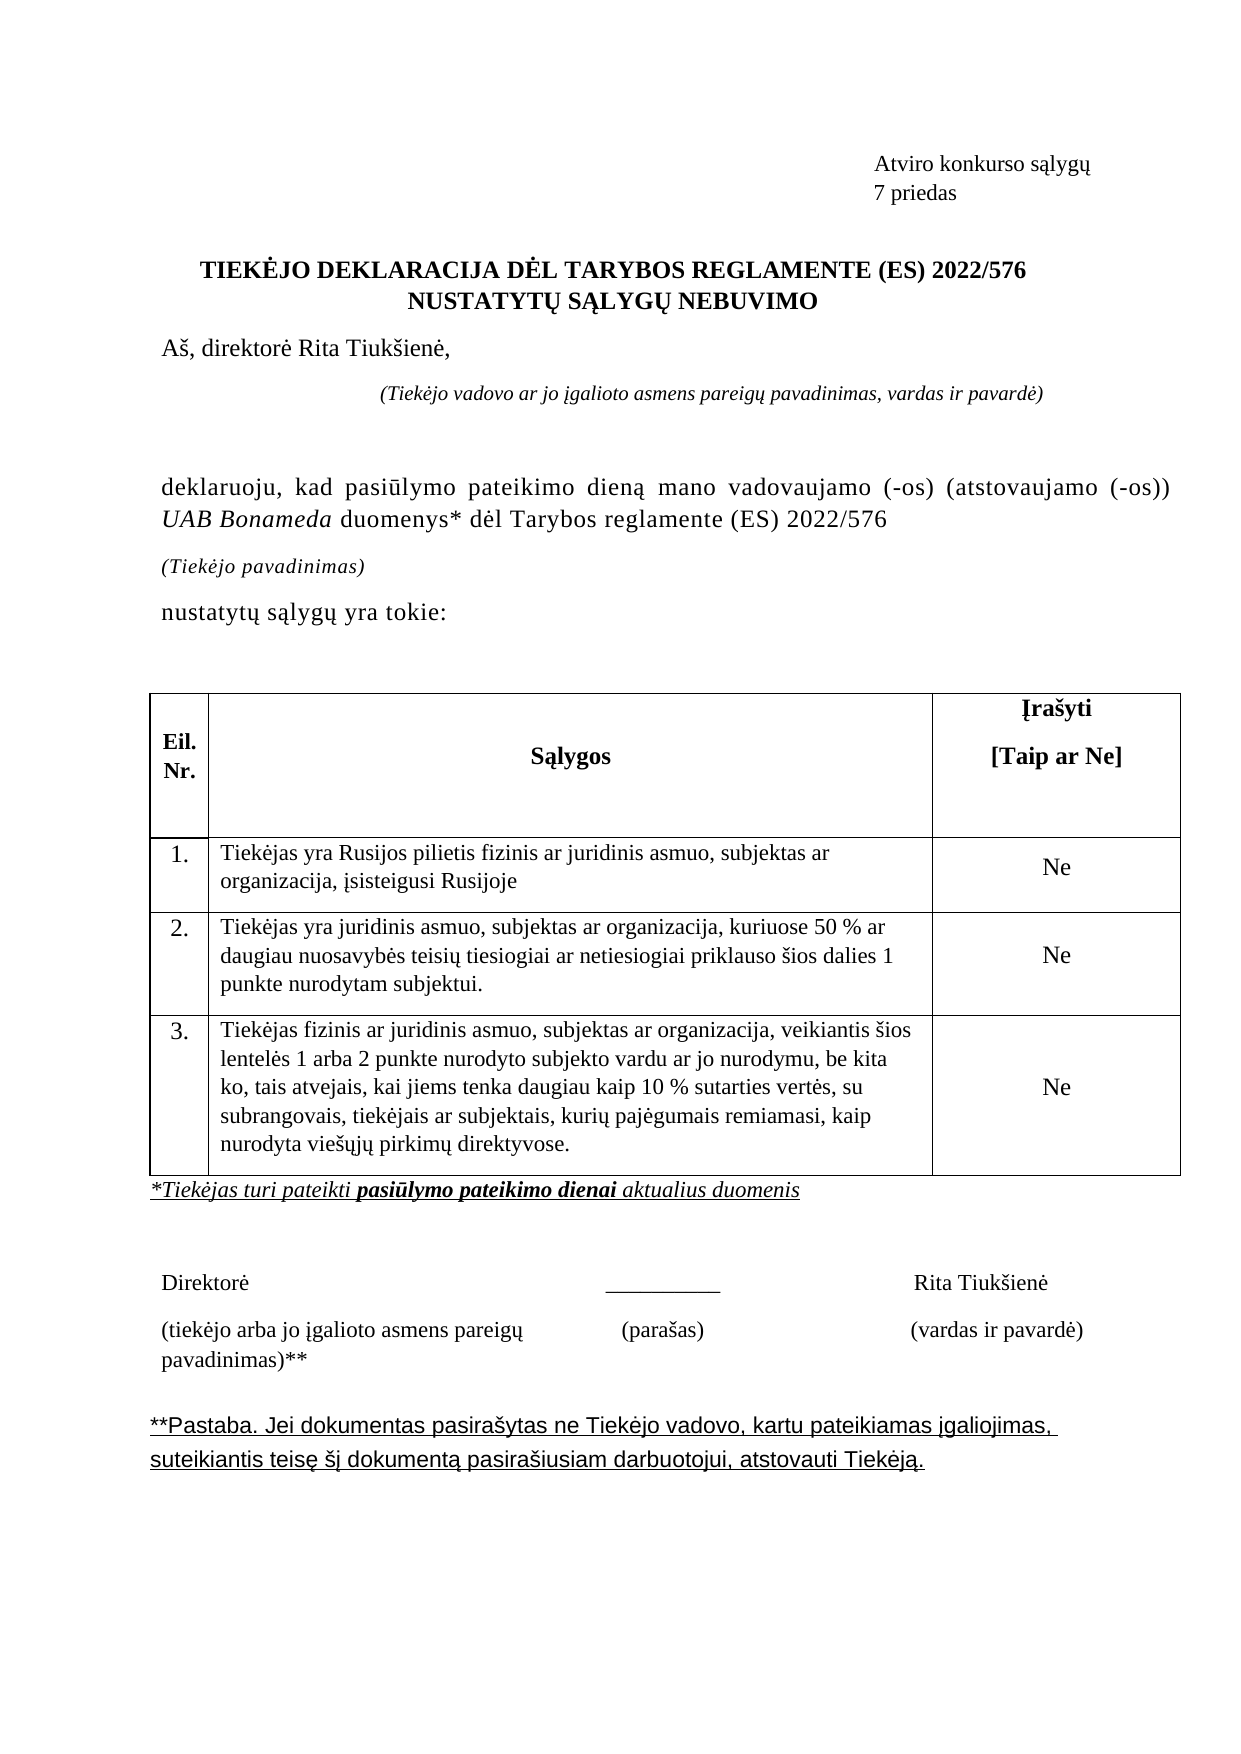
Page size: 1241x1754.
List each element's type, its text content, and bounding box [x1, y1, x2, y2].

table_cell Įrašyti [Taip ar Ne] [933, 694, 1180, 837]
table_cell Tiekėjas yra juridinis asmuo, subjektas ar organizacija, kuriuose 50 % ar daugiau nuosavybės teisių tiesiogiai ar netiesiogiai priklauso šios dalies 1 punkte nurodytam subjektui. [209, 913, 932, 1015]
text TIEKĖJO DEKLARACIJA DĖL TARYBOS REGLAMENTE (ES) 2022/576 NUSTATYTŲ SĄLYGŲ NEBUVIMO [150, 255, 1076, 314]
table_header Direktorė (tiekėjo arba jo įgalioto asmens pareigų pavadinimas)** [150, 1269, 544, 1393]
table_header Rita Tiukšienė (vardas ir pavardė) [782, 1269, 1095, 1393]
table_cell Ne [933, 838, 1180, 912]
table_cell Tiekėjas fizinis ar juridinis asmuo, subjektas ar organizacija, veikiantis šios lentelės 1 arba 2 punkte nurodyto subjekto vardu ar jo nurodymu, be kita ko, tais atvejais, kai jiems tenka daugiau kaip 10 % sutarties vertės, su subrangovais, tiekėjais ar subjektais, kurių pajėgumais remiamasi, kaip nurodyta viešųjų pirkimų direktyvose. [209, 1016, 932, 1175]
table_header Aš, direktorė Rita Tiukšienė, (Tiekėjo vadovo ar jo įgalioto asmens pareigų pavadinimas, vardas ir pavardė) deklaruoju, kad pasiūlymo pateikimo dieną mano vadovaujamo (-os) (atstovaujamo (-os)) UAB Bonameda duomenys* dėl Tarybos reglamente (ES) 2022/576 (Tiekėjo pavadinimas) [150, 334, 1174, 597]
table_header __________ (parašas) [544, 1269, 782, 1393]
table_cell 1. [151, 839, 208, 912]
table_cell Tiekėjas yra Rusijos pilietis fizinis ar juridinis asmuo, subjektas ar organizacija, įsisteigusi Rusijoje [209, 838, 932, 912]
table_cell Sąlygos [209, 694, 932, 837]
text **Pastaba. Jei dokumentas pasirašytas ne Tiekėjo vadovo, kartu pateikiamas įgaliojimas, suteikiantis teisę šį dokumentą pasirašiusiam darbuotojui, atstovauti Tiekėją. [150, 1406, 1090, 1472]
table_cell 2. [151, 913, 208, 1015]
table_cell Ne [933, 1016, 1180, 1175]
text Atviro konkurso sąlygų [150, 150, 1090, 176]
table_cell Ne [933, 913, 1180, 1015]
table_cell Eil. Nr. [151, 694, 208, 837]
table_cell nustatytų sąlygų yra tokie: [150, 597, 1174, 692]
text *Tiekėjas turi pateikti pasiūlymo pateikimo dienai aktualius duomenis [150, 1176, 1090, 1203]
table_cell 3. [151, 1016, 208, 1175]
text 7 priedas [150, 179, 1090, 205]
